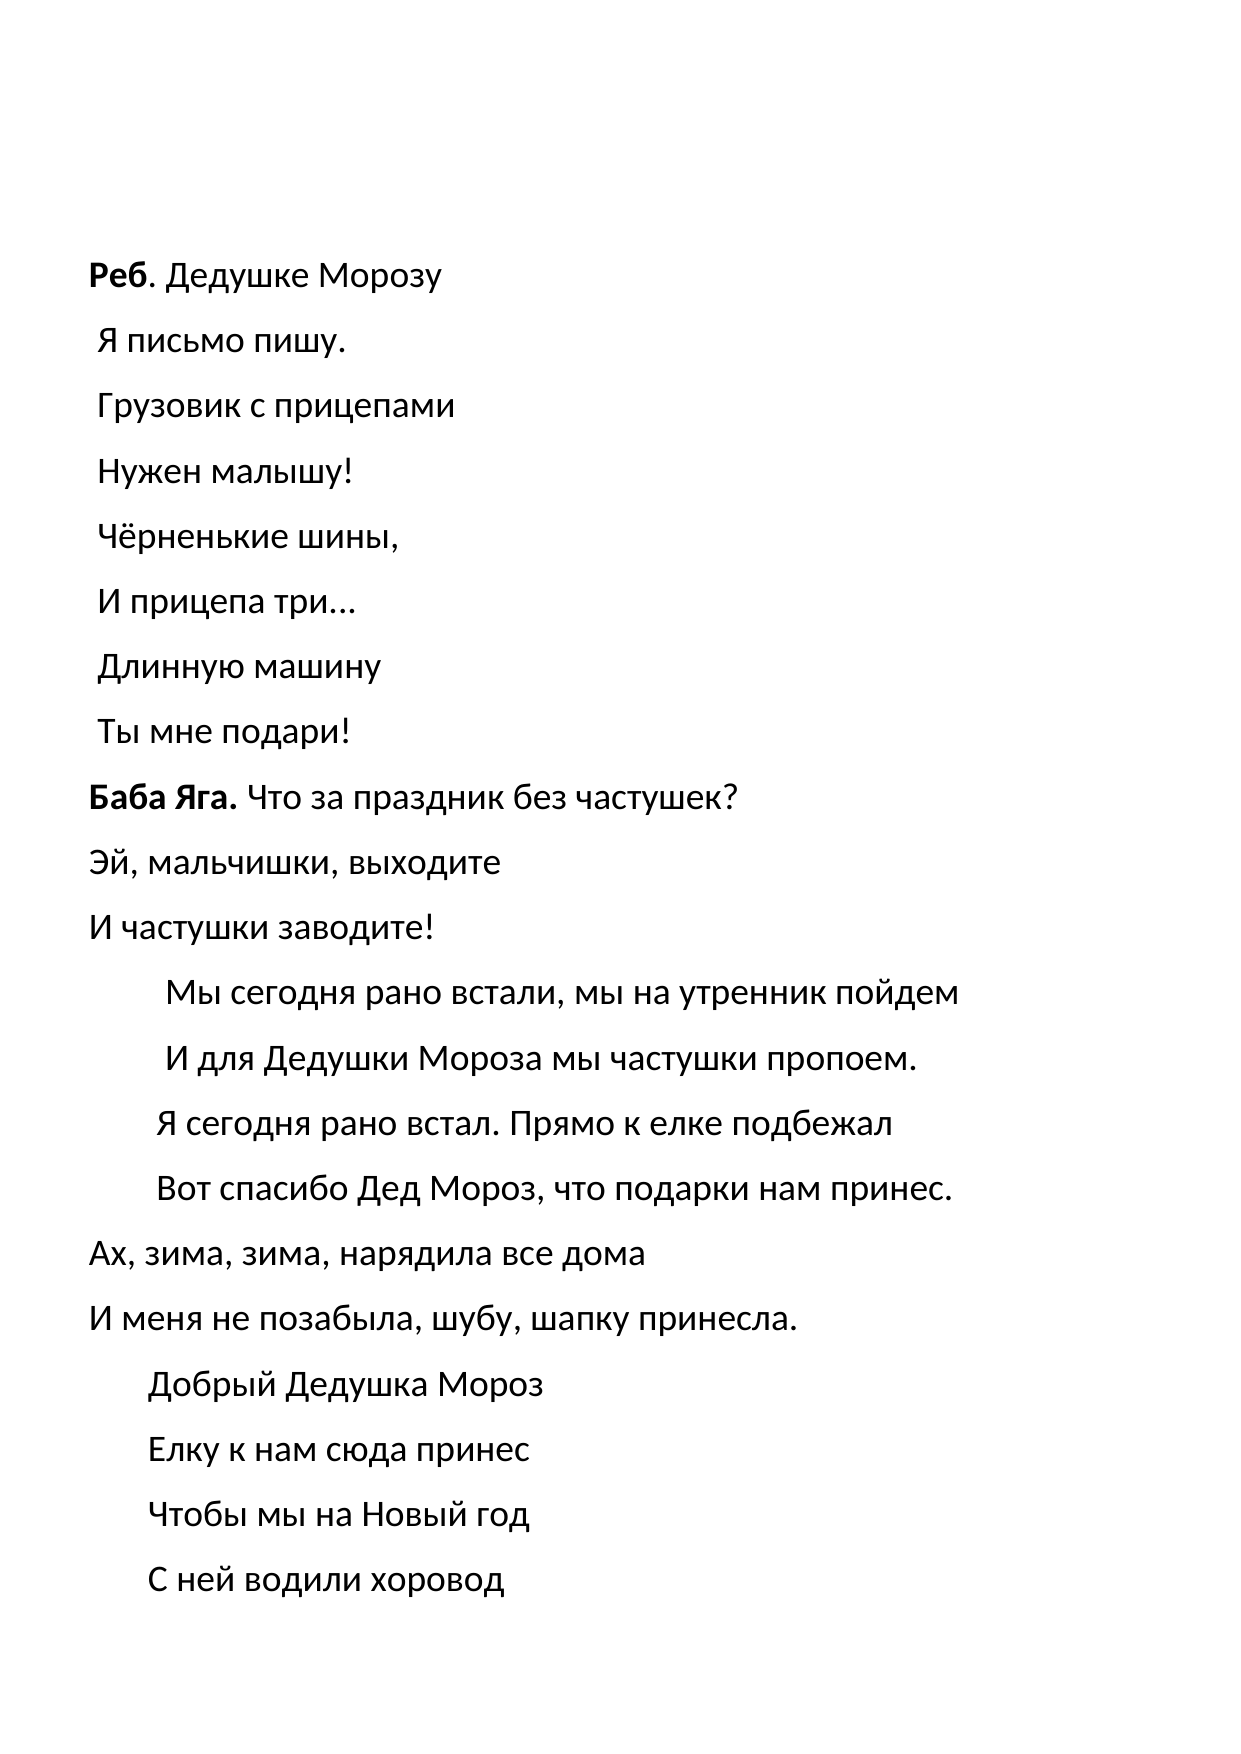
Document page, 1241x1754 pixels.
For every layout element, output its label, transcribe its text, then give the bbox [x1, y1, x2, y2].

text Реб. Дедушке Морозу [89, 251, 1152, 297]
text Ты мне подари! [89, 707, 1152, 753]
text И для Дедушки Мороза мы частушки пропоем. [89, 1033, 1152, 1079]
text Мы сегодня рано встали, мы на утренник пойдем [89, 968, 1152, 1014]
text Нужен малышу! [89, 447, 1152, 492]
text И меня не позабыла, шубу, шапку принесла. [89, 1294, 1152, 1340]
text С ней водили хоровод [89, 1555, 1152, 1601]
text Чёрненькие шины, [89, 512, 1152, 558]
text Длинную машину [89, 642, 1152, 688]
text Вот спасибо Дед Мороз, что подарки нам принес. [89, 1164, 1152, 1210]
text Грузовик с прицепами [89, 381, 1152, 427]
text Я письмо пишу. [89, 316, 1152, 362]
text Эй, мальчишки, выходите [89, 838, 1152, 884]
text Ах, зима, зима, нарядила все дома [89, 1229, 1152, 1275]
text Елку к нам сюда принес [89, 1425, 1152, 1471]
text Чтобы мы на Новый год [89, 1490, 1152, 1536]
text Баба Яга. Что за праздник без частушек? [89, 773, 1152, 818]
text И частушки заводите! [89, 903, 1152, 949]
text Я сегодня рано встал. Прямо к елке подбежал [89, 1099, 1152, 1144]
text Добрый Дедушка Мороз [89, 1359, 1152, 1405]
text И прицепа три... [89, 577, 1152, 623]
